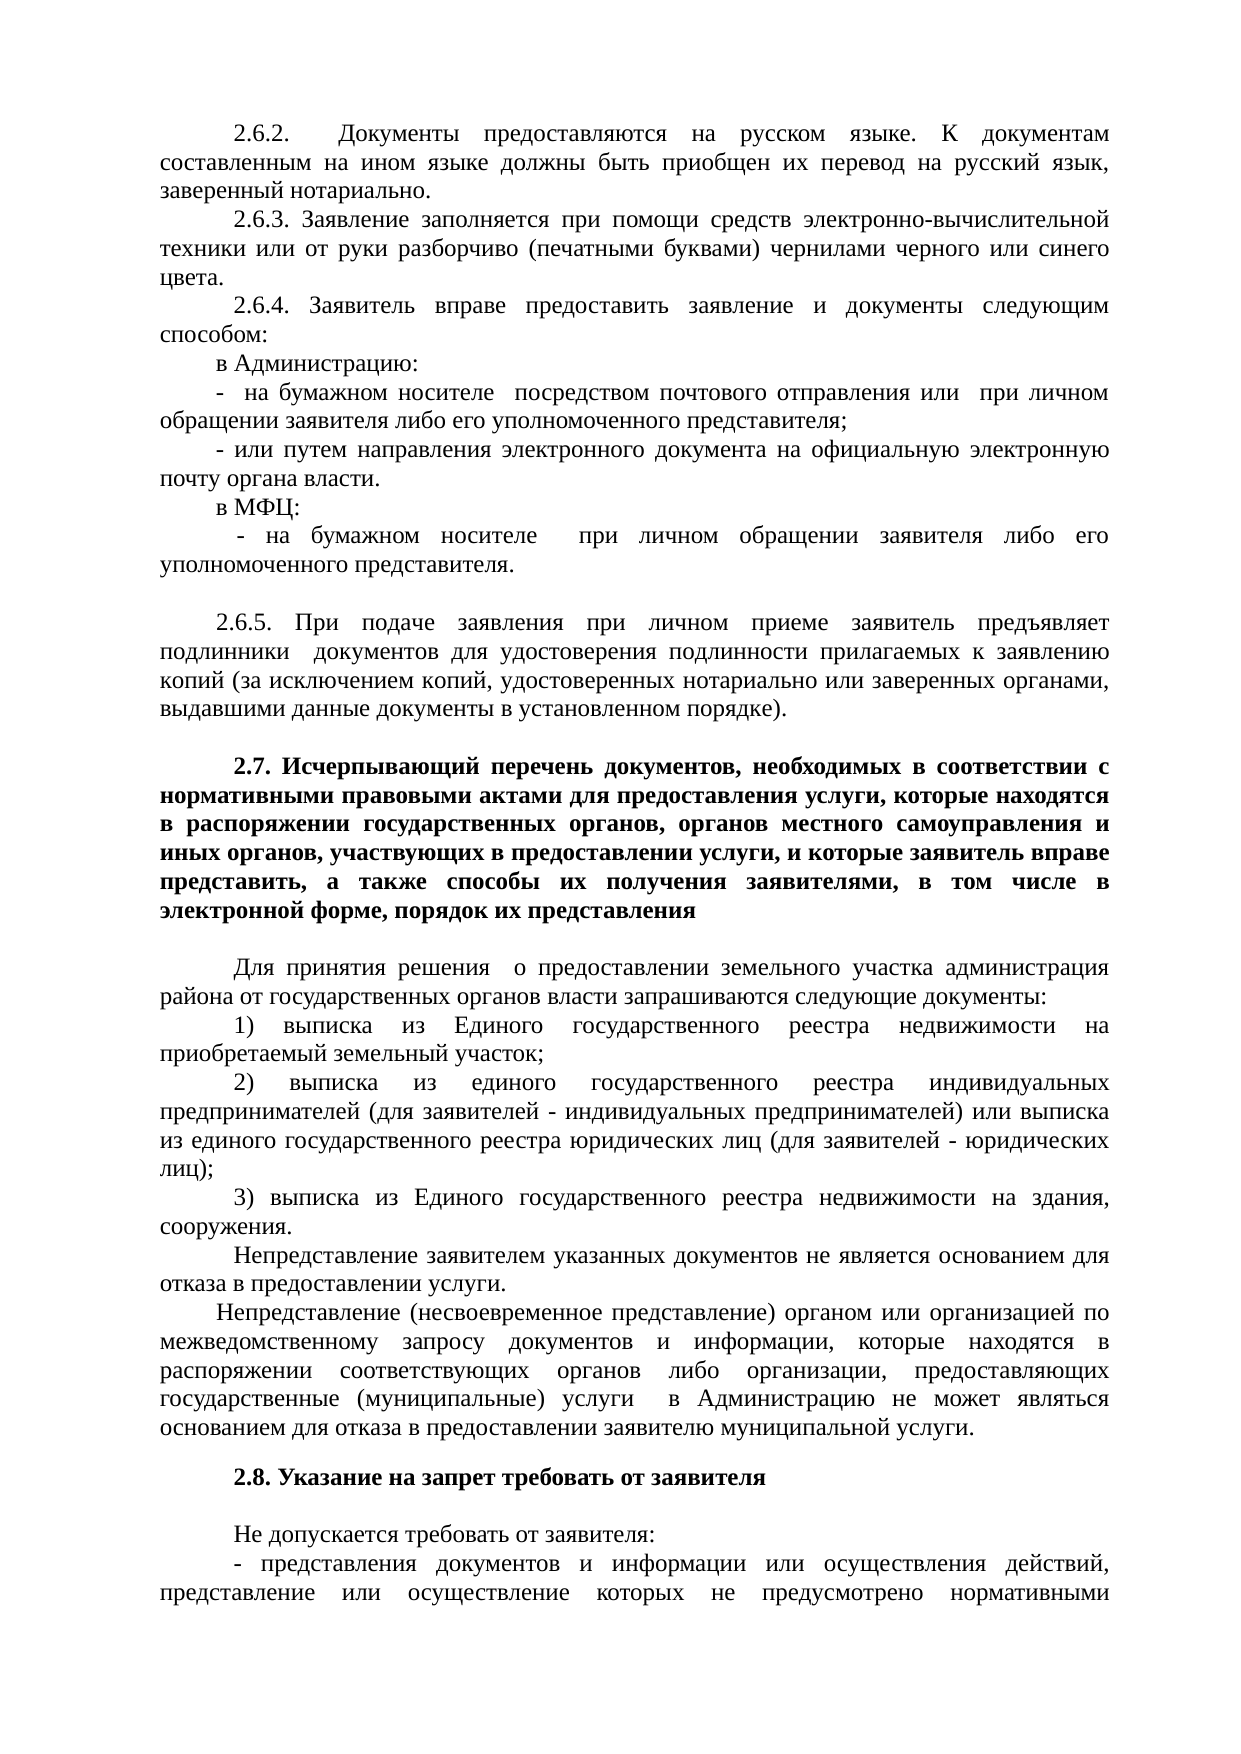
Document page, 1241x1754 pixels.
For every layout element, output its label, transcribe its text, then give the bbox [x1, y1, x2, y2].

text 2.6.3. Заявление заполняется при помощи средств электронно-вычислительной техники или от руки разборчиво (печатными буквами) чернилами черного или синего цвета. [159, 204, 1110, 291]
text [159, 1548, 1110, 1606]
text 2.7. Исчерпывающий перечень документов, необходимых в соответствии с нормативными правовыми актами для предоставления услуги, которые находятся в распоряжении государственных органов, органов местного самоуправления и иных органов, участвующих в предоставлении услуги, и которые заявитель вправе представить, а также способы их получения заявителями, в том числе в электронной форме, порядок их представления [159, 751, 1110, 923]
text 2.6.2. Документы предоставляются на русском языке. К документам составленным на ином языке должны быть приобщен их перевод на русский язык, заверенный нотариально. [159, 118, 1110, 204]
text в МФЦ: [159, 492, 1110, 521]
text 2.6.4. Заявитель вправе предоставить заявление и документы следующим способом: [159, 291, 1110, 348]
text 2.8. Указание на запрет требовать от заявителя [159, 1462, 1110, 1491]
text Не допускается требовать от заявителя: [159, 1519, 1110, 1548]
text 1) выписка из Единого государственного реестра недвижимости на приобретаемый земельный участок; [159, 1010, 1110, 1067]
text Непредставление заявителем указанных документов не является основанием для отказа в предоставлении услуги. [159, 1240, 1110, 1297]
text в Администрацию: [159, 348, 1110, 377]
text - на бумажном носителе при личном обращении заявителя либо его уполномоченного представителя. [159, 521, 1110, 578]
text 2) выписка из единого государственного реестра индивидуальных предпринимателей (для заявителей - индивидуальных предпринимателей) или выписка из единого государственного реестра юридических лиц (для заявителей - юридических лиц); [159, 1067, 1110, 1182]
text - или путем направления электронного документа на официальную электронную почту органа власти. [159, 434, 1110, 492]
text 2.6.5. При подаче заявления при личном приеме заявитель предъявляет подлинники документов для удостоверения подлинности прилагаемых к заявлению копий (за исключением копий, удостоверенных нотариально или заверенных органами, выдавшими данные документы в установленном порядке). [159, 607, 1110, 722]
text Для принятия решения о предоставлении земельного участка администрация района от государственных органов власти запрашиваются следующие документы: [159, 952, 1110, 1010]
text 3) выписка из Единого государственного реестра недвижимости на здания, сооружения. [159, 1182, 1110, 1240]
text - на бумажном носителе посредством почтового отправления или при личном обращении заявителя либо его уполномоченного представителя; [159, 377, 1110, 434]
text Непредставление (несвоевременное представление) органом или организацией по межведомственному запросу документов и информации, которые находятся в распоряжении соответствующих органов либо организации, предоставляющих государственные (муниципальные) услуги в Администрацию не может являться основанием для отказа в предоставлении заявителю муниципальной услуги. [159, 1297, 1110, 1441]
